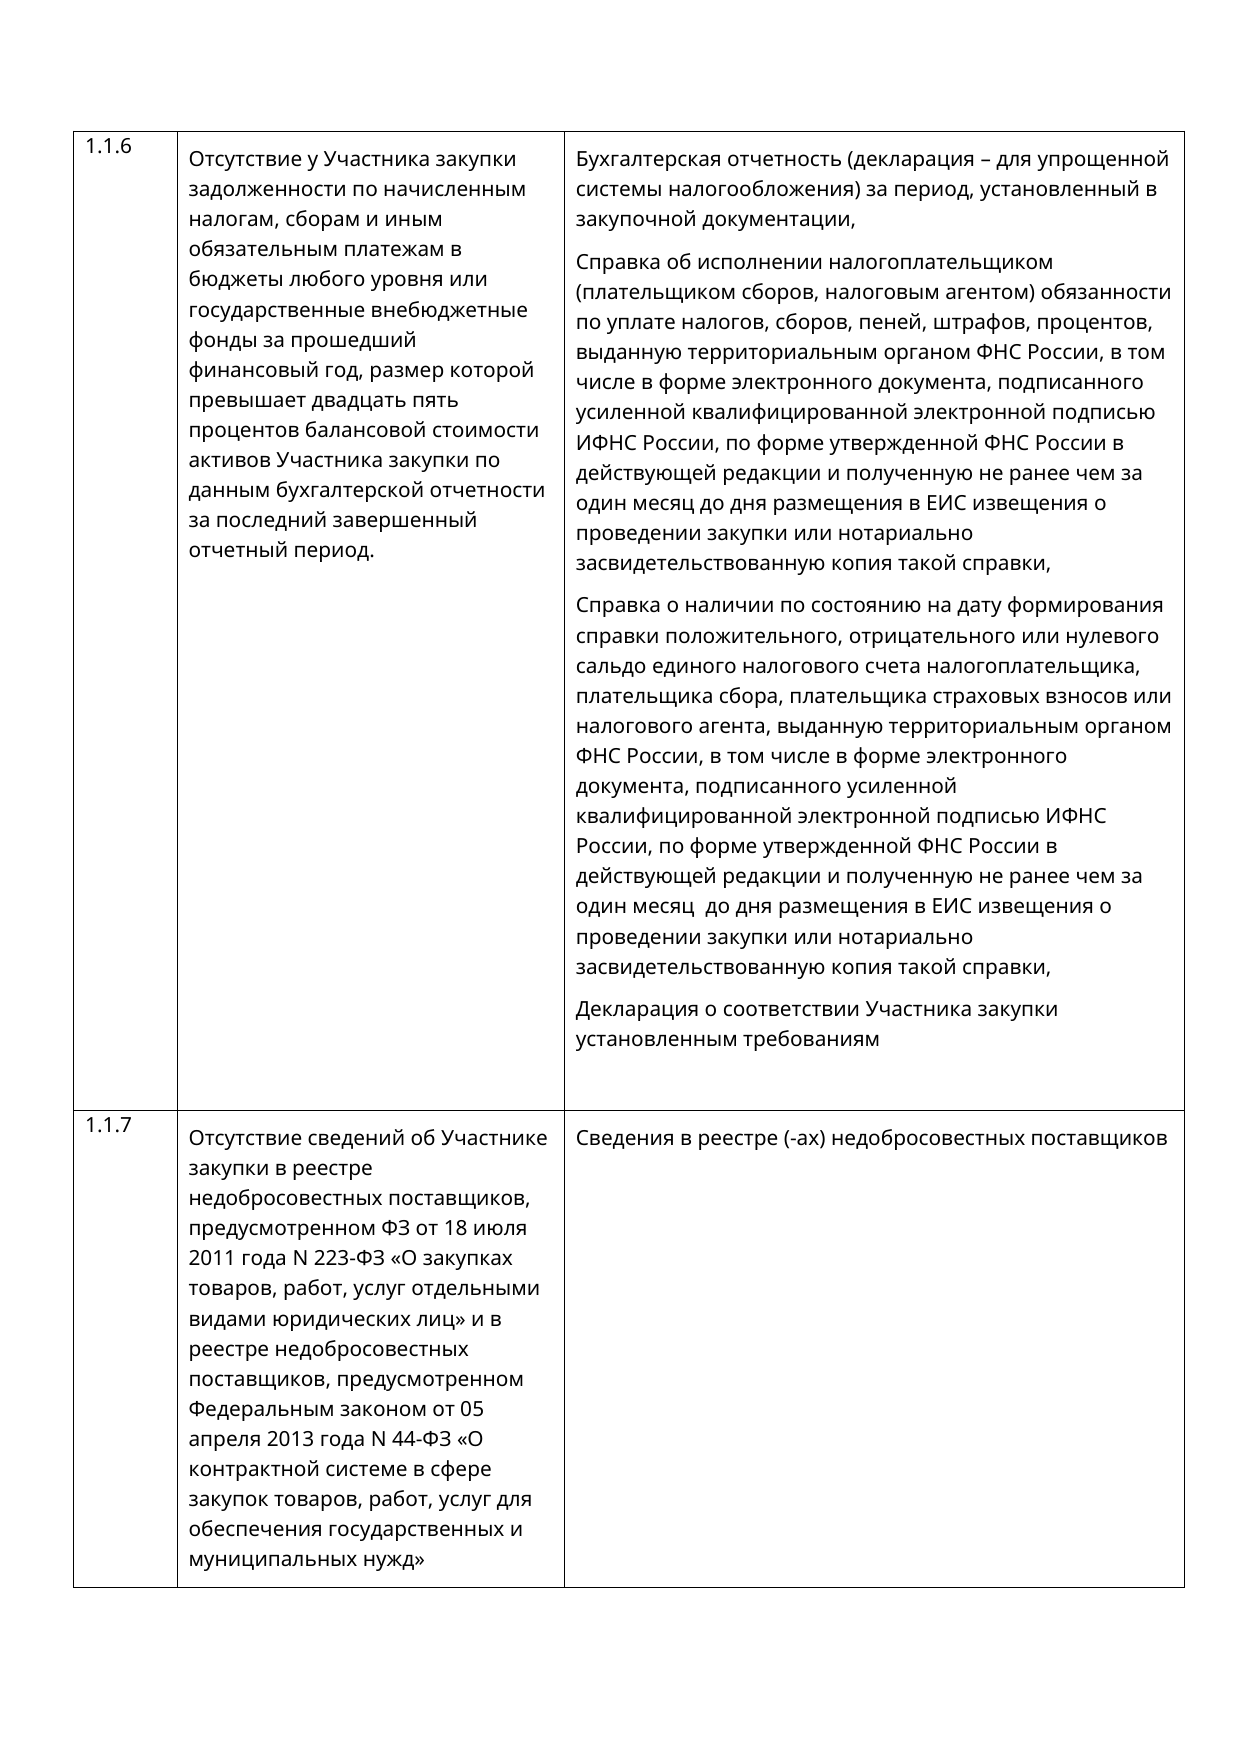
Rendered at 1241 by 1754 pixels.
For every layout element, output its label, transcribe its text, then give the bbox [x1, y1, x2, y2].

table_cell Отсутствие сведений об Участнике закупки в реестре недобросовестных поставщиков, предусмотренном ФЗ от 18 июля 2011 года N 223-ФЗ «О закупках товаров, работ, услуг отдельными видами юридических лиц» и в реестре недобросовестных поставщиков, предусмотренном Федеральным законом от 05 апреля 2013 года N 44-ФЗ «О контрактной системе в сфере закупок товаров, работ, услуг для обеспечения государственных и муниципальных нужд» [178, 1111, 564, 1587]
table_cell Сведения в реестре (-ах) недобросовестных поставщиков [565, 1111, 1184, 1587]
table_cell Бухгалтерская отчетность (декларация – для упрощенной системы налогообложения) за период, установленный в закупочной документации, Справка об исполнении налогоплательщиком (плательщиком сборов, налоговым агентом) обязанности по уплате налогов, сборов, пеней, штрафов, процентов, выданную территориальным органом ФНС России, в том числе в форме электронного документа, подписанного усиленной квалифицированной электронной подписью ИФНС России, по форме утвержденной ФНС России в действующей редакции и полученную не ранее чем за один месяц до дня размещения в ЕИС извещения о проведении закупки или нотариально засвидетельствованную копия такой справки, Справка о наличии по состоянию на дату формирования справки положительного, отрицательного или нулевого сальдо единого налогового счета налогоплательщика, плательщика сбора, плательщика страховых взносов или налогового агента, выданную территориальным органом ФНС России, в том числе в форме электронного документа, подписанного усиленной квалифицированной электронной подписью ИФНС России, по форме утвержденной ФНС России в действующей редакции и полученную не ранее чем за один месяц до дня размещения в ЕИС извещения о проведении закупки или нотариально засвидетельствованную копия такой справки, Декларация о соответствии Участника закупки установленным требованиям [565, 132, 1184, 1109]
table_cell Отсутствие у Участника закупки задолженности по начисленным налогам, сборам и иным обязательным платежам в бюджеты любого уровня или государственные внебюджетные фонды за прошедший финансовый год, размер которой превышает двадцать пять процентов балансовой стоимости активов Участника закупки по данным бухгалтерской отчетности за последний завершенный отчетный период. [178, 132, 564, 1109]
table_cell 1.1.7 [74, 1111, 177, 1587]
table_cell 1.1.6 [74, 132, 177, 1109]
